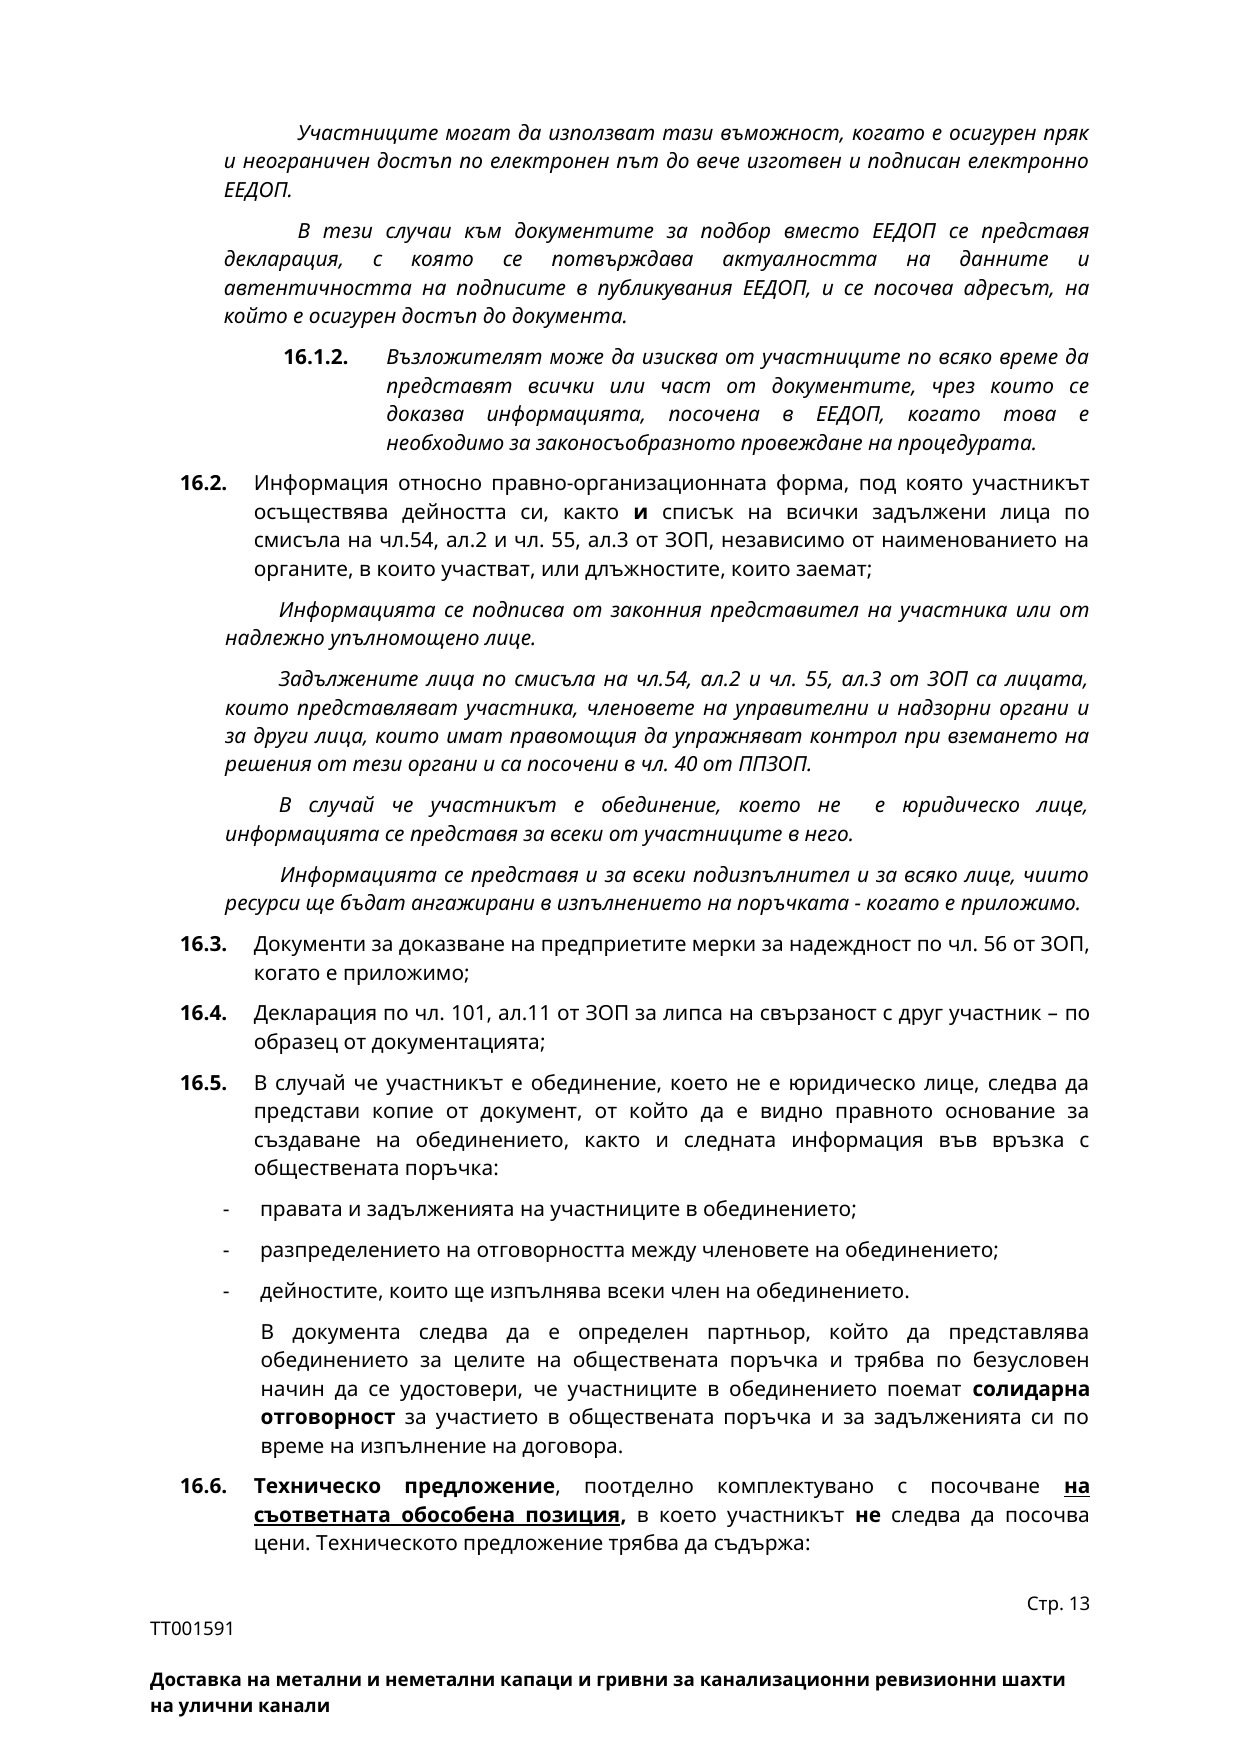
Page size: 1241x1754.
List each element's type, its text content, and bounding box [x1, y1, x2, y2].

text Задължените лица по смисъла на чл.54, ал.2 и чл. 55, ал.3 от ЗОП са лицата, които представляват участника, членовете на управителни и надзорни органи и за други лица, които имат правомощия да упражняват контрол при вземането на решения от тези органи и са посочени в чл. 40 от ППЗОП. [225, 664, 1090, 778]
text Участниците могат да използват тази въможност, когато е осигурен пряк и неограничен достъп по електронен път до вече изготвен и подписан електронно ЕЕДОП. [224, 118, 1090, 203]
list Информация относно правно-организационната форма, под която участникът осъществява дейността си, както и списък на всички задължени лица по смисъла на чл.54, ал.2 и чл. 55, ал.3 от ЗОП, независимо от наименованието на органите, в които участват, или длъжностите, които заемат; [179, 468, 1090, 582]
list правата и задълженията на участниците в обединението; [223, 1194, 1090, 1223]
list дейностите, които ще изпълнява всеки член на обединението. [223, 1276, 1090, 1304]
list Декларация по чл. 101, ал.11 от ЗОП за липса на свързаност с друг участник – по образец от документацията; [179, 998, 1090, 1055]
text В документа следва да е определен партньор, който да представлява обединението за целите на обществената поръчка и трябва по безусловен начин да се удостовери, че участниците в обединението поемат солидарна отговорност за участието в обществената поръчка и за задълженията си по време на изпълнение на договора. [260, 1317, 1090, 1459]
list В случай че участникът е обединение, което не е юридическо лице, следва да представи копие от документ, от който да е видно правното основание за създаване на обединението, както и следната информация във връзка с обществената поръчка: [179, 1068, 1090, 1182]
text В тези случаи към документите за подбор вместо ЕЕДОП се представя декларация, с която се потвърждава актуалността на данните и автентичността на подписите в публикувания ЕЕДОП, и се посочва адресът, на който е осигурен достъп до документа. [224, 216, 1090, 330]
list Възложителят може да изисква от участниците по всяко време да представят всички или част от документите, чрез които се доказва информацията, посочена в ЕЕДОП, когато това е необходимо за законосъобразното провеждане на процедурата. [283, 342, 1090, 456]
text Информацията се подписва от законния представител на участника или от надлежно упълномощено лице. [225, 595, 1090, 652]
list Документи за доказване на предприетите мерки за надеждност по чл. 56 от ЗОП, когато е приложимо; [179, 929, 1090, 986]
list Техническо предложение, поотделно комплектувано с посочване на съответната обособена позиция, в което участникът не следва да посочва цени. Техническото предложение трябва да съдържа: [179, 1472, 1090, 1557]
text Информацията се представя и за всеки подизпълнител и за всяко лице, чиито ресурси ще бъдат ангажирани в изпълнението на поръчката - когато е приложимо. [225, 860, 1090, 917]
list разпределението на отговорността между членовете на обединението; [223, 1235, 1090, 1263]
text В случай че участникът е обединение, което не е юридическо лице, информацията се представя за всеки от участниците в него. [225, 790, 1090, 847]
